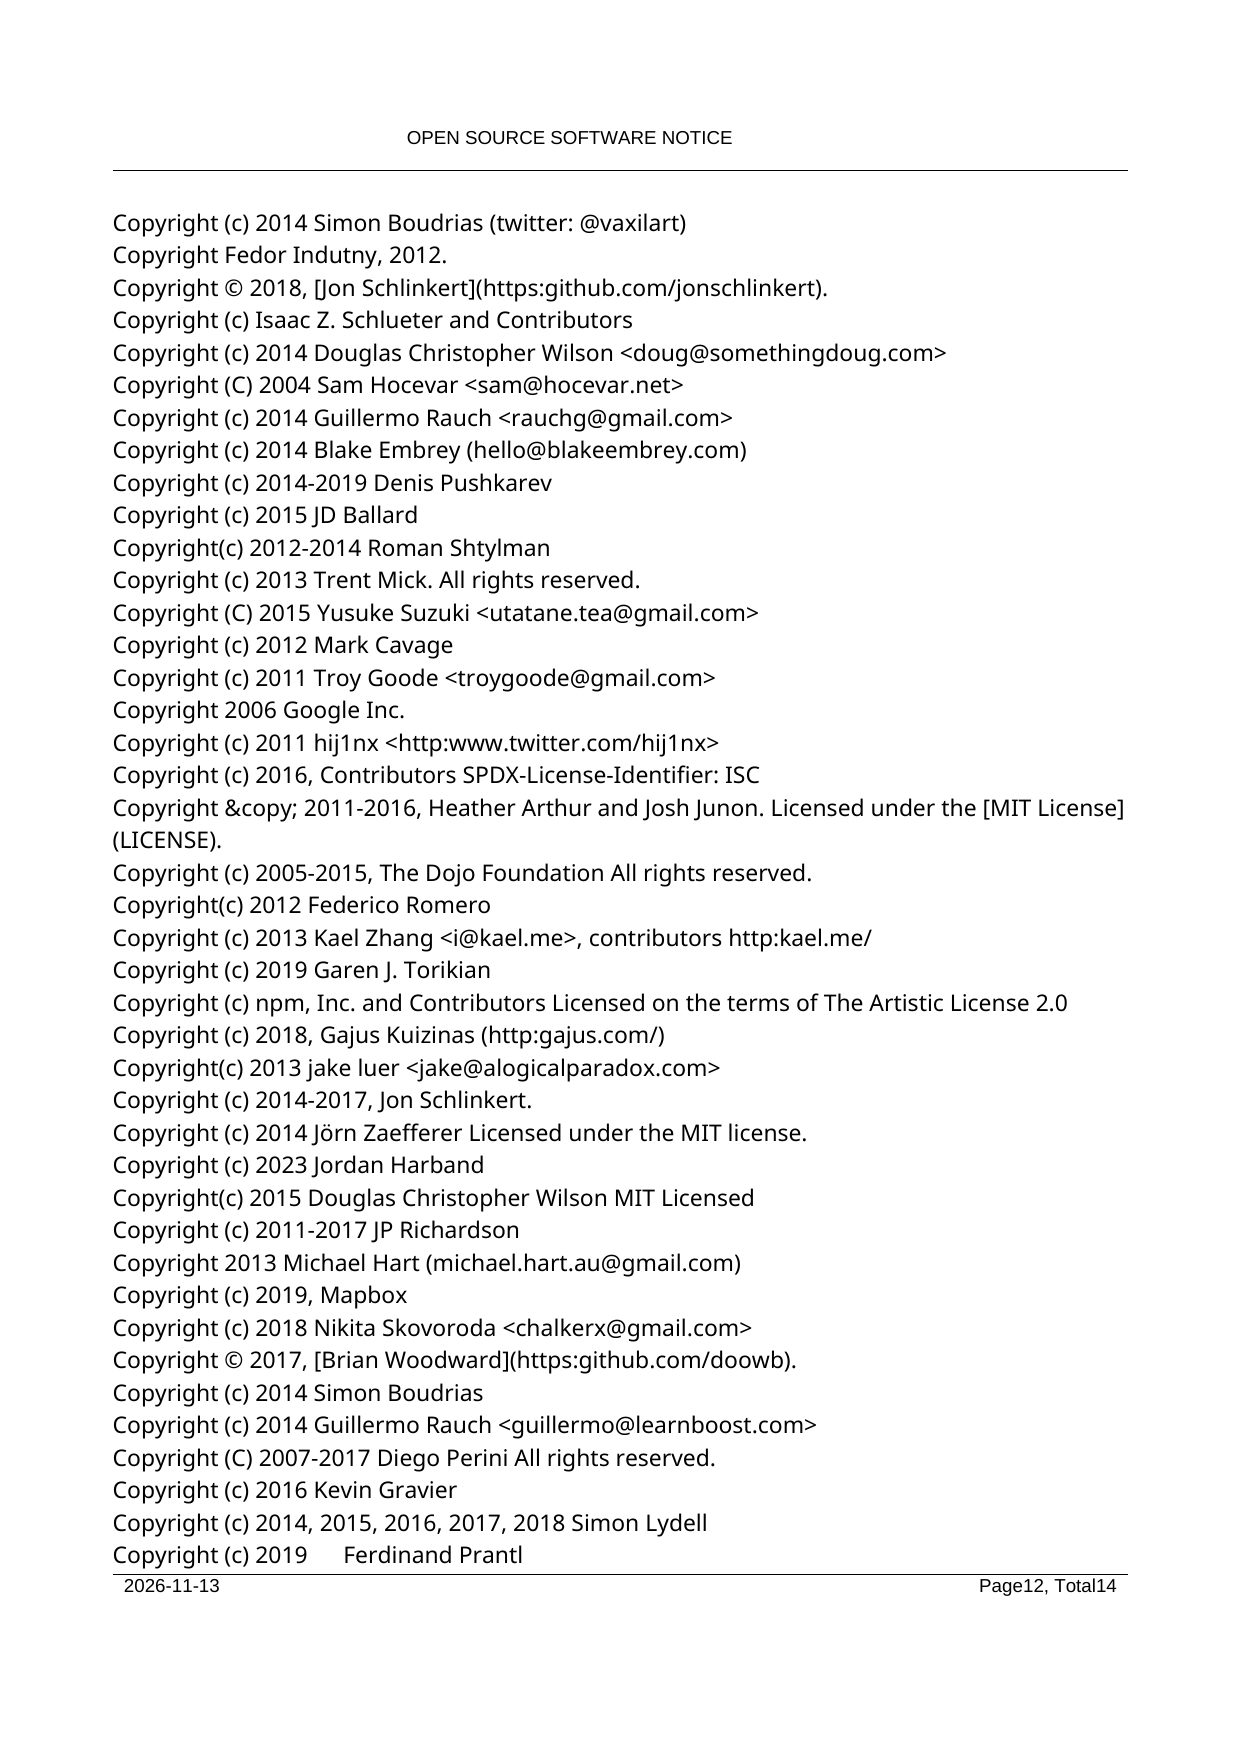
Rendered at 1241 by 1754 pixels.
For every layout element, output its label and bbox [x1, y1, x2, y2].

text [112, 206, 1128, 1571]
